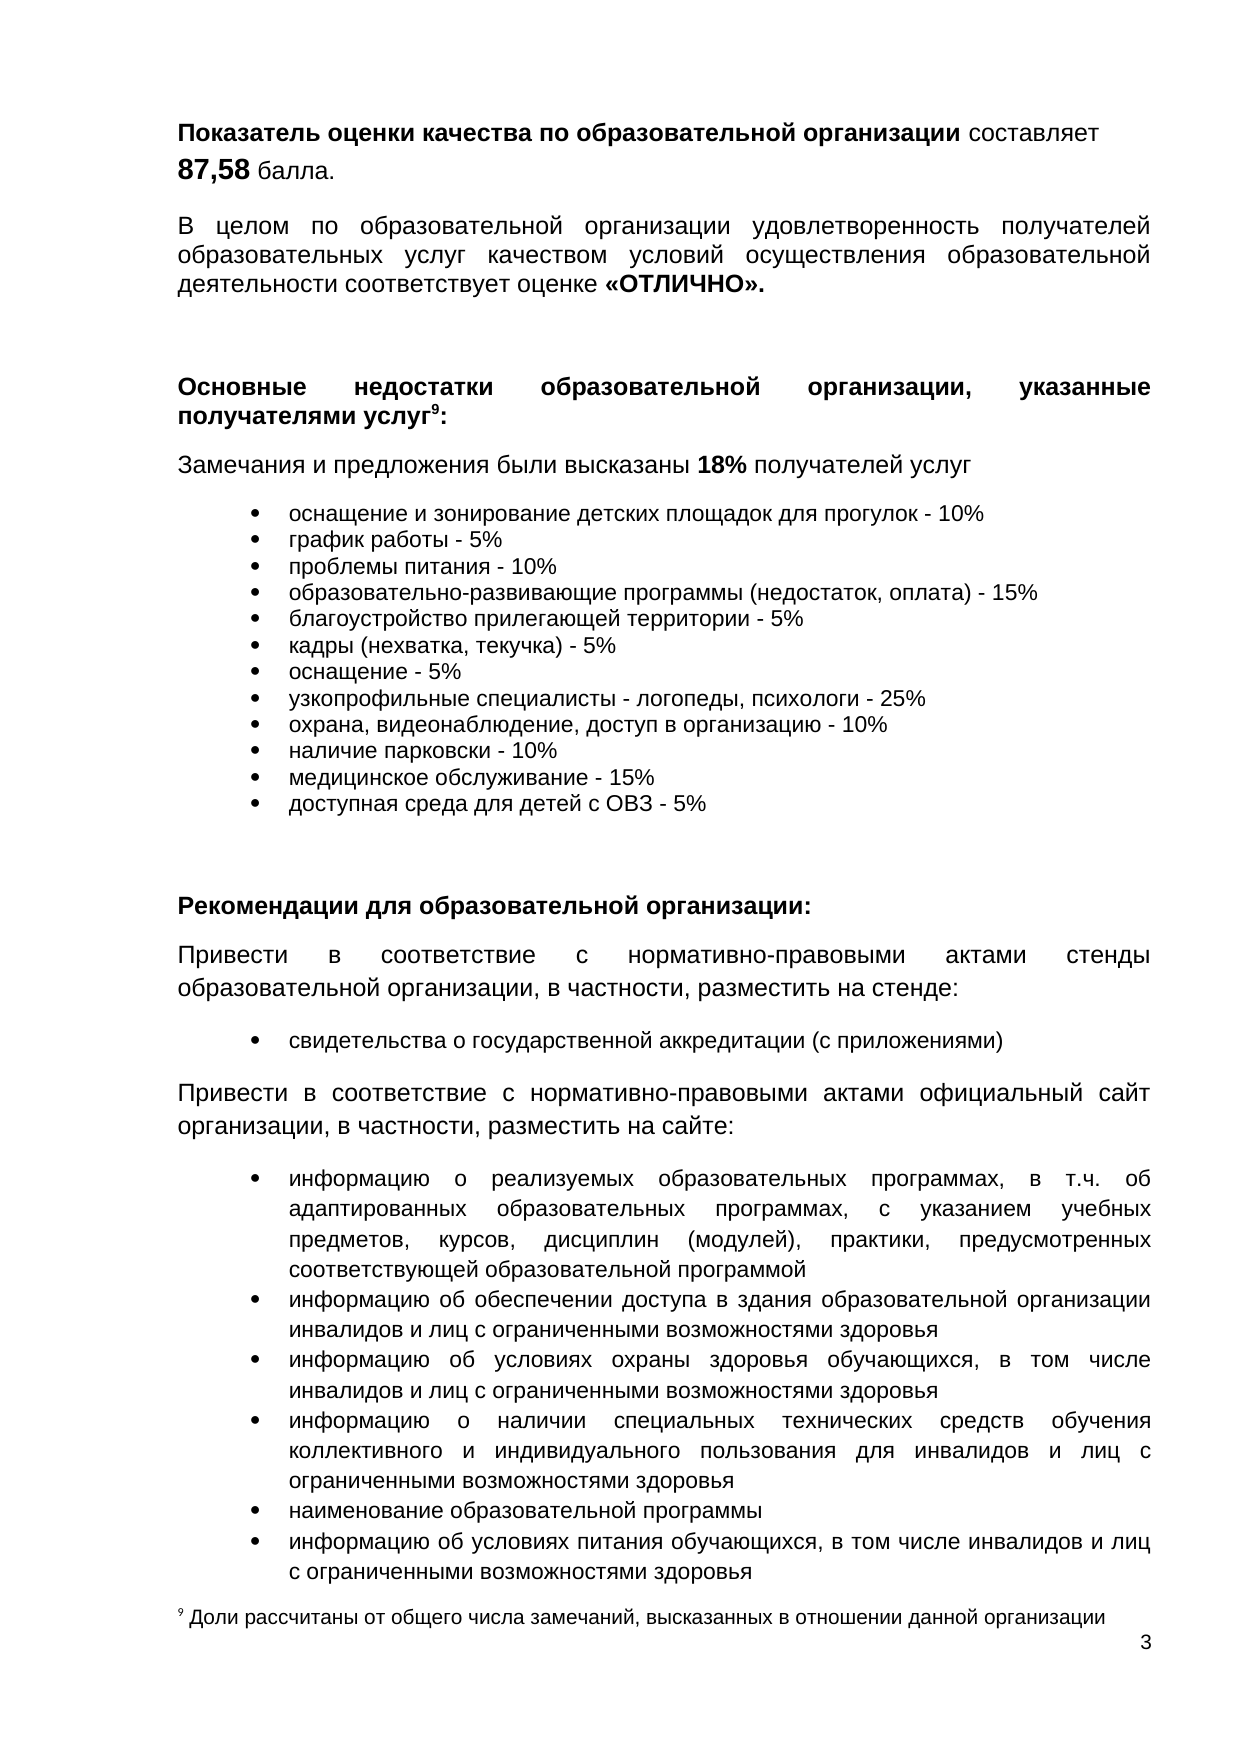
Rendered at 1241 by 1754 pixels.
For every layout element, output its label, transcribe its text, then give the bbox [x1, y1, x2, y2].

text Привести в соответствие с нормативно-правовыми актами стенды образовательной организации, в частности, разместить на стенде: [177, 940, 1152, 1002]
list благоустройство прилегающей территории - 5% [251, 605, 1152, 632]
list наименование образовательной программы [251, 1497, 1152, 1524]
text Замечания и предложения были высказаны 18% получателей услуг [177, 450, 1152, 479]
list медицинское обслуживание - 15% [251, 763, 1152, 790]
text В целом по образовательной организации удовлетворенность получателей образовательных услуг качеством условий осуществления образовательной деятельности соответствует оценке «ОТЛИЧНО». [177, 211, 1152, 297]
list наличие парковски - 10% [251, 737, 1152, 763]
text Основные недостатки образовательной организации, указанные получателями услуг: [177, 372, 1152, 429]
list информацию об условиях охраны здоровья обучающихся, в том числе инвалидов и лиц с ограниченными возможностями здоровья [251, 1346, 1152, 1403]
list проблемы питания - 10% [251, 553, 1152, 579]
list охрана, видеонаблюдение, доступ в организацию - 10% [251, 711, 1152, 737]
list информацию о наличии специальных технических средств обучения коллективного и индивидуального пользования для инвалидов и лиц с ограниченными возможностями здоровья [251, 1407, 1152, 1494]
text Рекомендации для образовательной организации: [177, 891, 1152, 919]
list доступная среда для детей с ОВЗ - 5% [251, 790, 1152, 816]
list свидетельства о государственной аккредитации (с приложениями) [251, 1027, 1152, 1054]
list узкопрофильные специалисты - логопеды, психологи - 25% [251, 684, 1152, 711]
list оснащение - 5% [251, 658, 1152, 684]
list график работы - 5% [251, 526, 1152, 553]
list информацию об условиях питания обучающихся, в том числе инвалидов и лиц с ограниченными возможностями здоровья [251, 1528, 1152, 1584]
text Привести в соответствие с нормативно-правовыми актами официальный сайт организации, в частности, разместить на сайте: [177, 1078, 1152, 1140]
list оснащение и зонирование детских площадок для прогулок - 10% [251, 500, 1152, 526]
text Показатель оценки качества по образовательной организации составляет 87,58 балла. [177, 118, 1152, 185]
list информацию об обеспечении доступа в здания образовательной организации инвалидов и лиц с ограниченными возможностями здоровья [251, 1286, 1152, 1343]
list кадры (нехватка, текучка) - 5% [251, 632, 1152, 658]
list информацию о реализуемых образовательных программах, в т.ч. об адаптированных образовательных программах, с указанием учебных предметов, курсов, дисциплин (модулей), практики, предусмотренных соответствующей образовательной программой [251, 1165, 1152, 1282]
list образовательно-развивающие программы (недостаток, оплата) - 15% [251, 579, 1152, 605]
